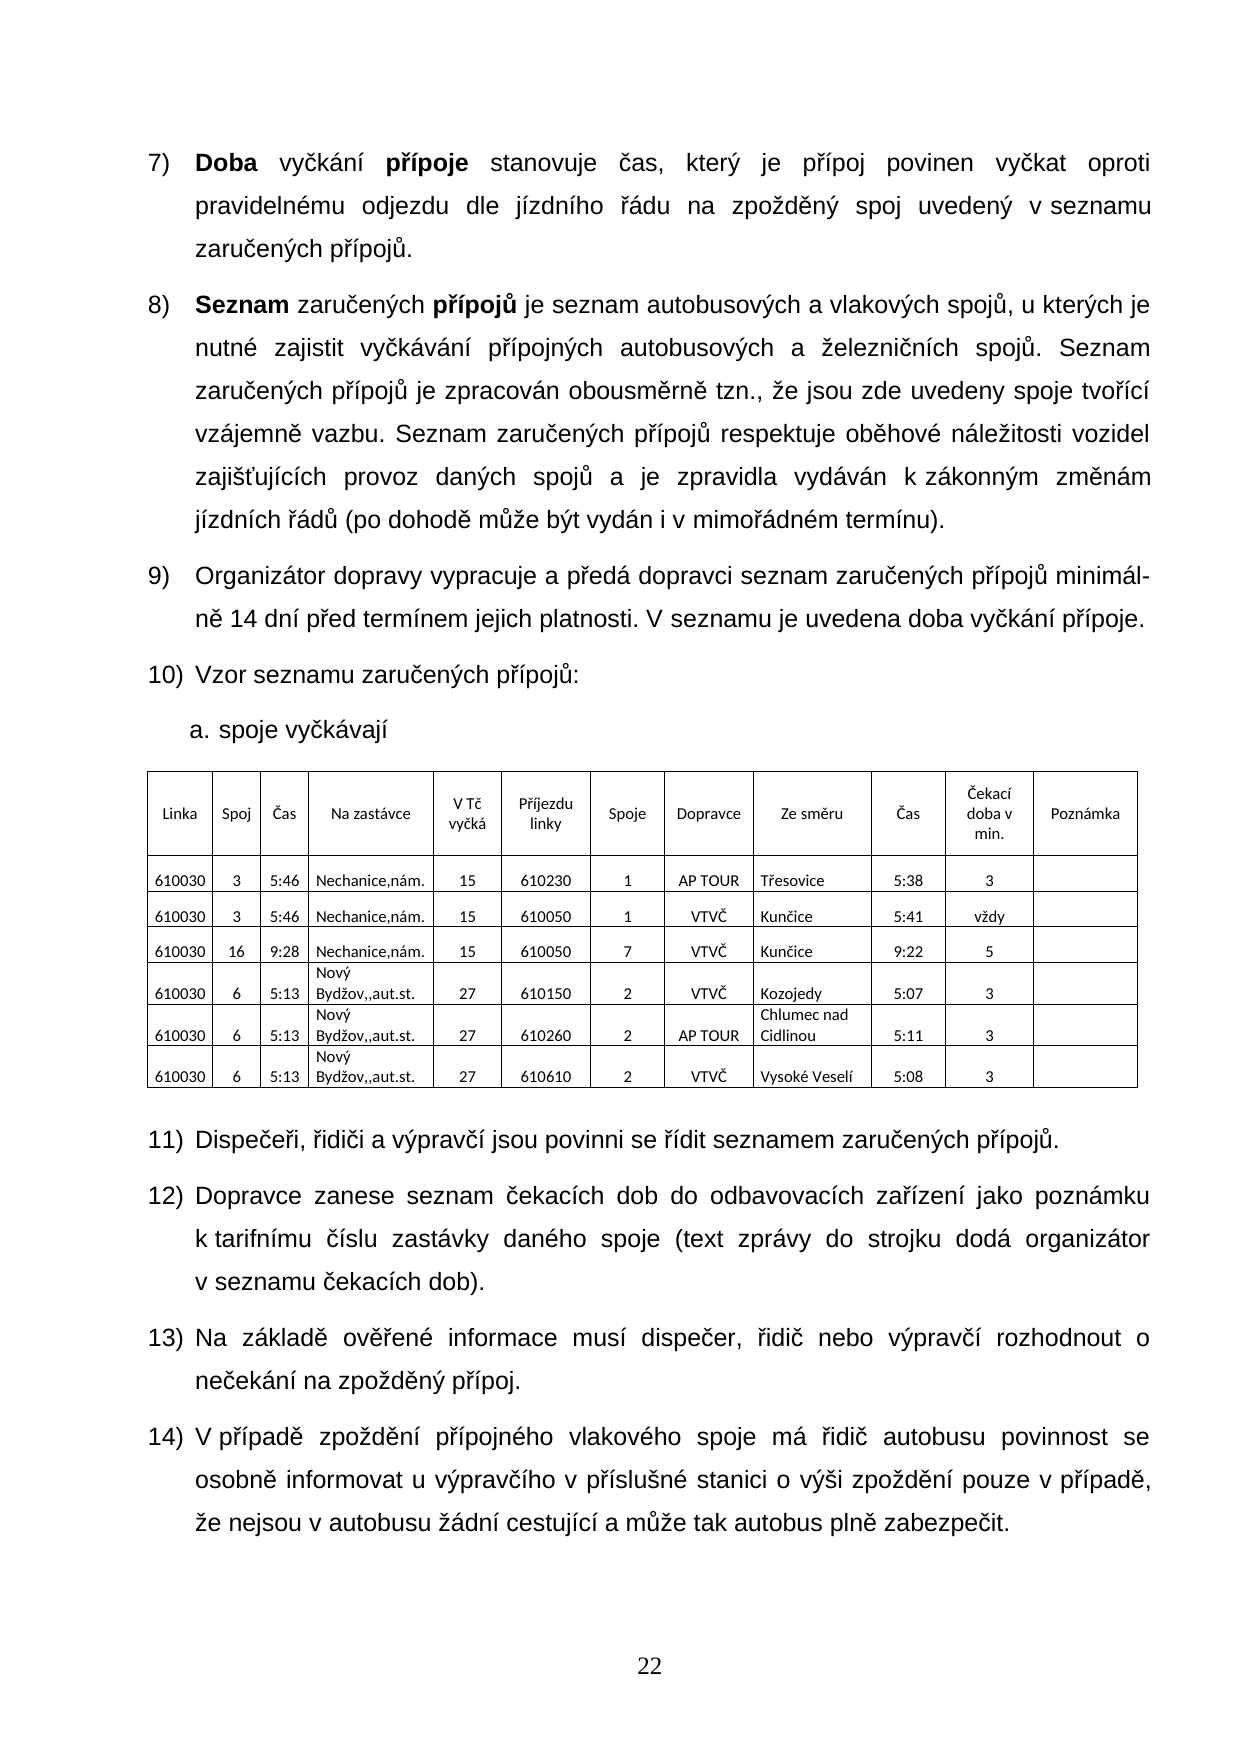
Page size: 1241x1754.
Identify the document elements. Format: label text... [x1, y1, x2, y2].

table_cell [1034, 1005, 1137, 1045]
table_cell 6 [213, 963, 260, 1003]
table_cell 3 [946, 1046, 1033, 1087]
table_cell Nový Bydžov,,aut.st. [309, 1005, 433, 1045]
table_cell 5 [946, 927, 1033, 962]
list Dopravce zanese seznam čekacích dob do odbavovacích zařízení jako poznámku k tarifnímu číslu zastávky daného spoje (text zprávy do strojku dodá organizátor v seznamu čekacích dob). [148, 1181, 1152, 1296]
table_cell 2 [591, 963, 664, 1003]
table_cell Třesovice [754, 856, 871, 891]
table_cell 610030 [148, 856, 212, 891]
table_cell 3 [213, 856, 260, 891]
table_header Čas [261, 772, 308, 855]
table_cell Kunčice [754, 892, 871, 926]
table_cell 3 [213, 892, 260, 926]
table_cell AP TOUR [665, 1005, 753, 1045]
table_cell Nechanice,nám. [309, 856, 433, 891]
table_cell 610610 [502, 1046, 590, 1087]
table_header Na zastávce [309, 772, 433, 855]
table_cell 6 [213, 1046, 260, 1087]
table_cell 15 [434, 892, 501, 926]
table_cell Chlumec nad Cidlinou [754, 1005, 871, 1045]
table_cell 5:46 [261, 892, 308, 926]
table_cell [1034, 856, 1137, 891]
table_header V Tč vyčká [434, 772, 501, 855]
table_header Ze směru [754, 772, 871, 855]
list Seznam zaručených přípojů je seznam autobusových a vlakových spojů, u kterých je nutné zajistit vyčkávání přípojných autobusových a železničních spojů. Seznam zaručených přípojů je zpracován obousměrně tzn., že jsou zde uvedeny spoje tvořící vzájemně vazbu. Seznam zaručených přípojů respektuje oběhové náležitosti vozidel zajišťujících provoz daných spojů a je zpravidla vydáván k zákonným změnám jízdních řádů (po dohodě může být vydán i v mimořádném termínu). [148, 289, 1152, 534]
table_header Spoj [213, 772, 260, 855]
table_header Poznámka [1034, 772, 1137, 855]
table_cell Nový Bydžov,,aut.st. [309, 1046, 433, 1087]
table_cell Nový Bydžov,,aut.st. [309, 963, 433, 1003]
table_cell Nechanice,nám. [309, 927, 433, 962]
table_cell 5:38 [872, 856, 945, 891]
table_cell 610030 [148, 927, 212, 962]
table_header Spoje [591, 772, 664, 855]
table_cell vždy [946, 892, 1033, 926]
table_cell 5:13 [261, 963, 308, 1003]
table_cell 5:07 [872, 963, 945, 1003]
table_cell 27 [434, 1046, 501, 1087]
table_cell [1034, 963, 1137, 1003]
list Dispečeři, řidiči a výpravčí jsou povinni se řídit seznamem zaručených přípojů. [148, 1125, 1152, 1154]
table_cell 610150 [502, 963, 590, 1003]
table_cell 610050 [502, 927, 590, 962]
table_cell 15 [434, 856, 501, 891]
table_cell 610030 [148, 892, 212, 926]
table_cell 3 [946, 856, 1033, 891]
table_cell 27 [434, 1005, 501, 1045]
list Na základě ověřené informace musí dispečer, řidič nebo výpravčí rozhodnout o nečekání na zpožděný přípoj. [148, 1323, 1152, 1395]
table_header Linka [148, 772, 212, 855]
table_cell 5:13 [261, 1046, 308, 1087]
table_cell VTVČ [665, 927, 753, 962]
table_cell 5:46 [261, 856, 308, 891]
table_cell VTVČ [665, 963, 753, 1003]
table_cell 5:41 [872, 892, 945, 926]
table_cell Kunčice [754, 927, 871, 962]
table_cell 610030 [148, 1046, 212, 1087]
table_cell [1034, 927, 1137, 962]
table_cell 7 [591, 927, 664, 962]
table_cell 1 [591, 856, 664, 891]
list Vzor seznamu zaručených přípojů: [148, 659, 1152, 688]
table_cell Nechanice,nám. [309, 892, 433, 926]
table_cell 5:11 [872, 1005, 945, 1045]
table_cell 2 [591, 1046, 664, 1087]
list V případě zpoždění přípojného vlakového spoje má řidič autobusu povinnost se osobně informovat u výpravčího v příslušné stanici o výši zpoždění pouze v případě, že nejsou v autobusu žádní cestující a může tak autobus plně zabezpečit. [148, 1422, 1152, 1537]
list Organizátor dopravy vypracuje a předá dopravci seznam zaručených přípojů minimál-ně 14 dní před termínem jejich platnosti. V seznamu je uvedena doba vyčkání přípoje. [148, 561, 1152, 633]
table_cell [1034, 892, 1137, 926]
list Doba vyčkání přípoje stanovuje čas, který je přípoj povinen vyčkat oproti pravidelnému odjezdu dle jízdního řádu na zpožděný spoj uvedený v seznamu zaručených přípojů. [148, 148, 1152, 263]
table_cell [1034, 1046, 1137, 1087]
table_cell 610260 [502, 1005, 590, 1045]
table_cell Vysoké Veselí [754, 1046, 871, 1087]
table_header Čas [872, 772, 945, 855]
table_cell 16 [213, 927, 260, 962]
table_cell VTVČ [665, 1046, 753, 1087]
table_cell 6 [213, 1005, 260, 1045]
table_cell 9:28 [261, 927, 308, 962]
table_cell 610050 [502, 892, 590, 926]
list spoje vyčkávají [189, 715, 1152, 744]
table_header Dopravce [665, 772, 753, 855]
table_cell 3 [946, 963, 1033, 1003]
table_cell 1 [591, 892, 664, 926]
table_header Příjezdu linky [502, 772, 590, 855]
table_cell Kozojedy [754, 963, 871, 1003]
table_header Čekací doba v min. [946, 772, 1033, 855]
table_cell 2 [591, 1005, 664, 1045]
table_cell 610230 [502, 856, 590, 891]
table_cell 3 [946, 1005, 1033, 1045]
table_cell 610030 [148, 963, 212, 1003]
table_cell 5:08 [872, 1046, 945, 1087]
table_cell AP TOUR [665, 856, 753, 891]
table_cell 610030 [148, 1005, 212, 1045]
table_cell 15 [434, 927, 501, 962]
table_cell 27 [434, 963, 501, 1003]
table_cell 9:22 [872, 927, 945, 962]
table_cell VTVČ [665, 892, 753, 926]
table_cell 5:13 [261, 1005, 308, 1045]
